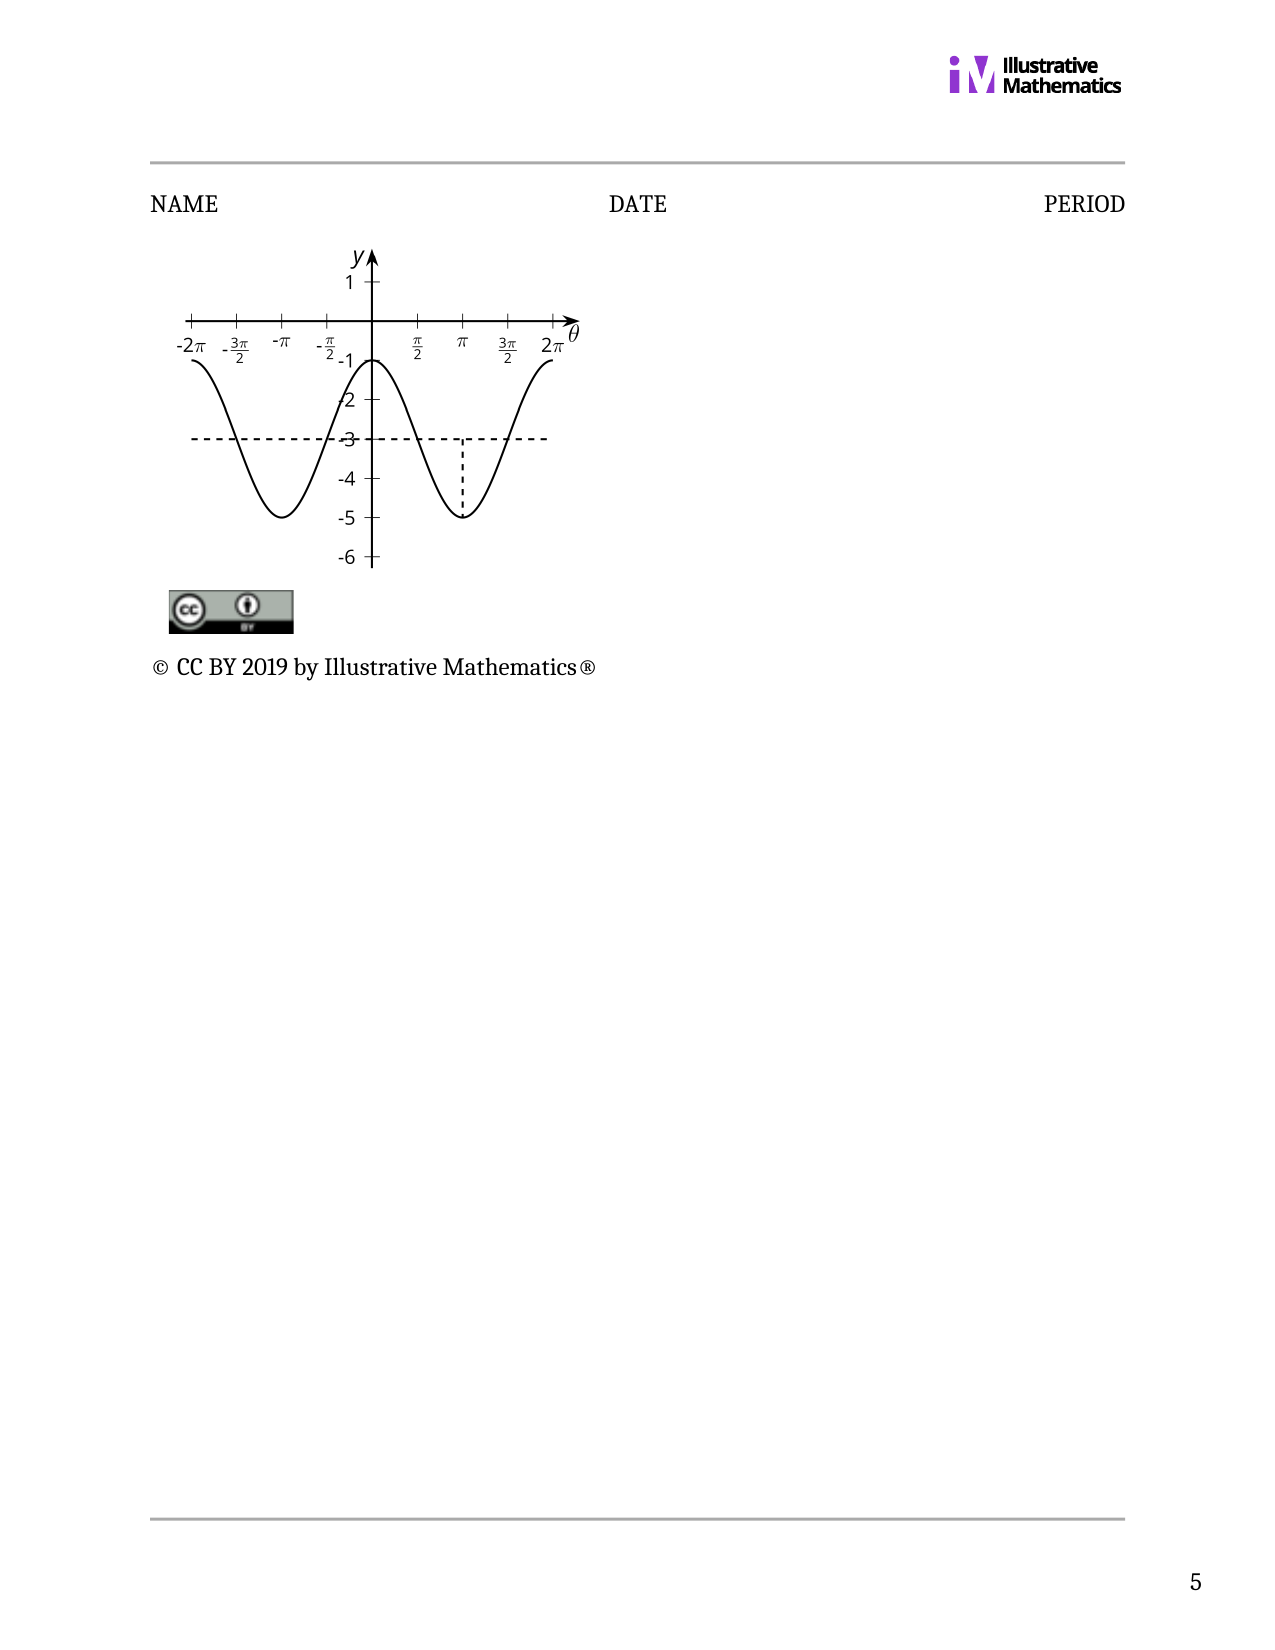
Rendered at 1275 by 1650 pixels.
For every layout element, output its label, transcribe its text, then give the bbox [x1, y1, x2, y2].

picture [949, 55, 1121, 93]
picture [168, 590, 294, 634]
text © CC BY 2019 by Illustrative Mathematics® [150, 653, 1125, 681]
picture [168, 247, 581, 572]
